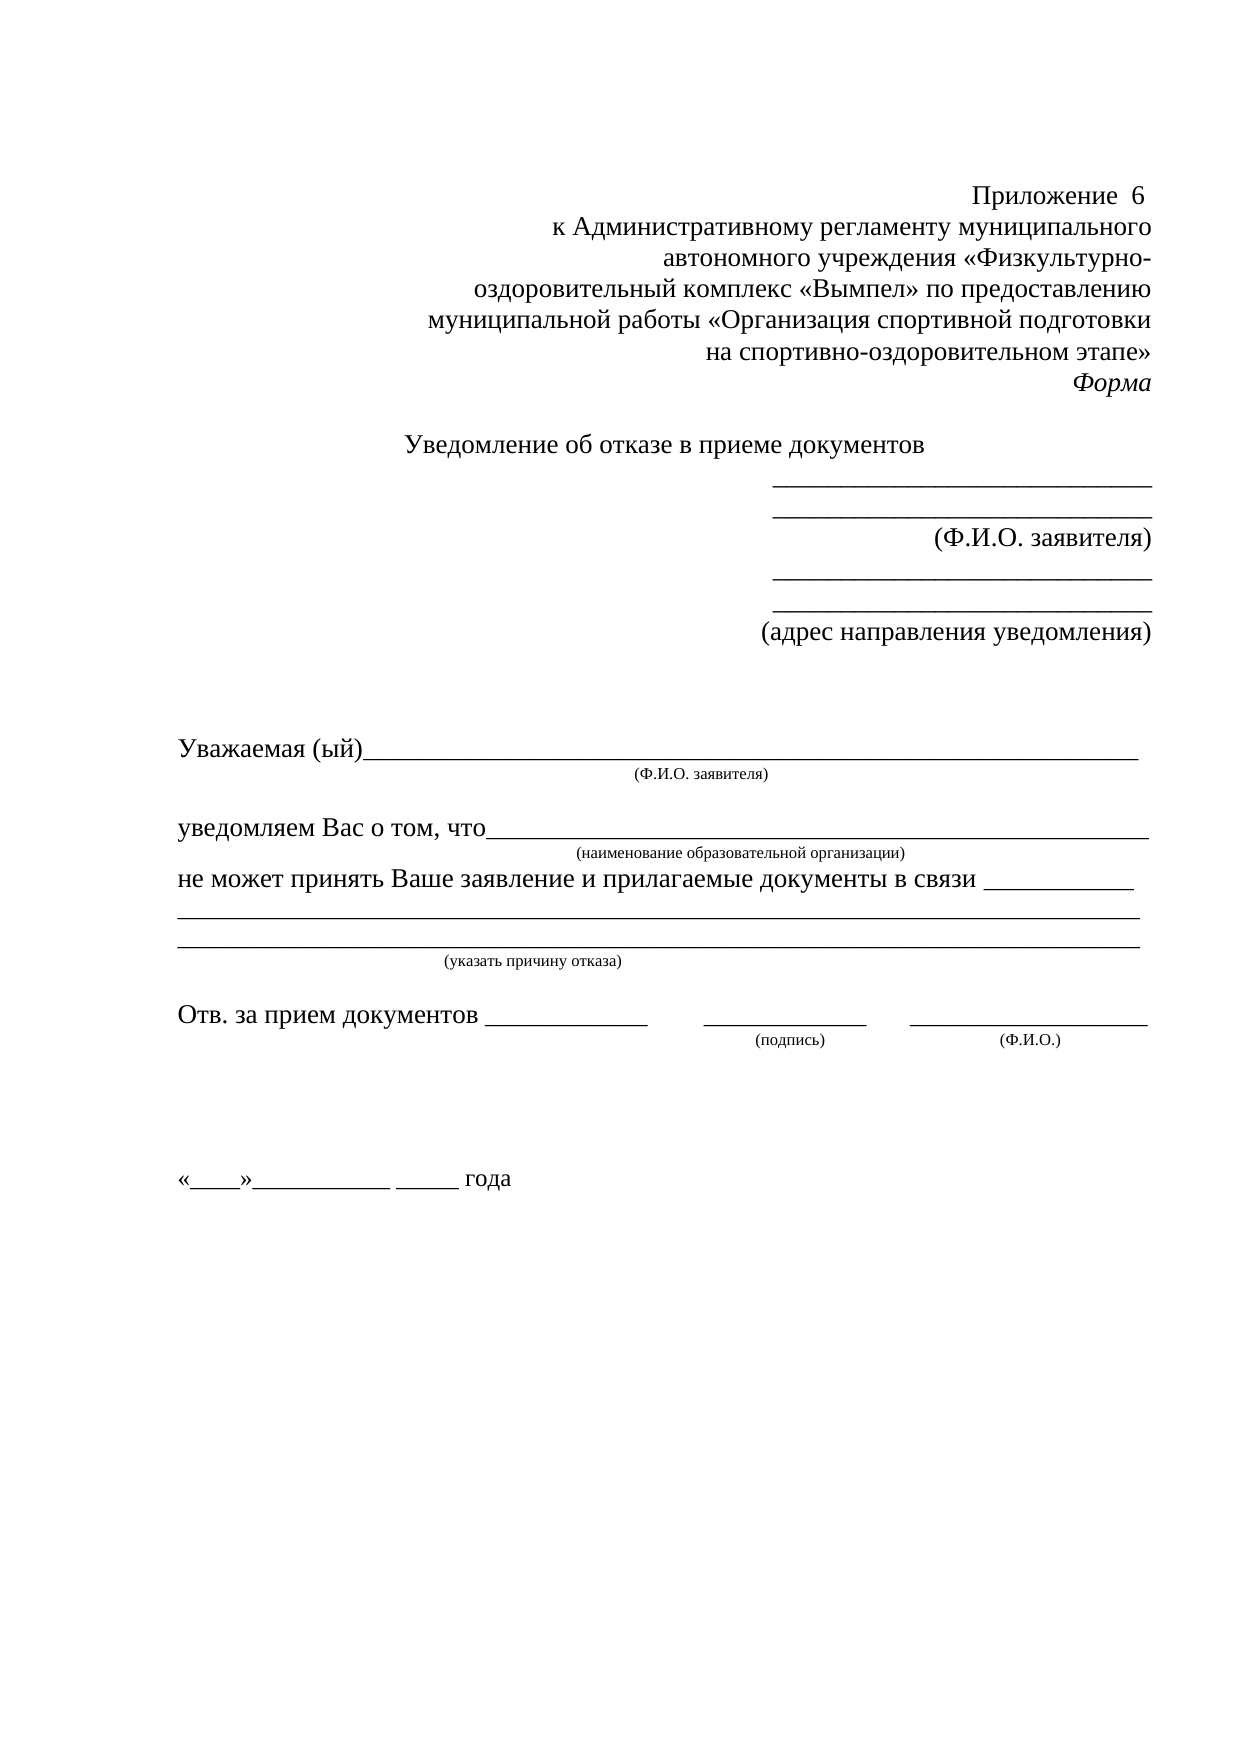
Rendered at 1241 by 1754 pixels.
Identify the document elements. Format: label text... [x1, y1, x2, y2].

text (Ф.И.О. заявителя) [177, 521, 1152, 553]
text «____»___________ _____ года [177, 1163, 1151, 1192]
text на спортивно-оздоровительном этапе» [177, 334, 1152, 366]
text Отв. за прием документов _____________ _____________ ___________________ [177, 998, 1151, 1029]
text не может принять Ваше заявление и прилагаемые документы в связи ____________ [177, 862, 1151, 893]
text ____________________________ [177, 490, 1152, 521]
text ____________________________ [177, 584, 1152, 615]
text (Ф.И.О. заявителя) [177, 763, 1151, 783]
text ____________________________ [177, 459, 1152, 490]
text Форма [177, 366, 1152, 397]
text (подпись) (Ф.И.О.) [177, 1029, 1151, 1048]
text __________________________________________________________________________________________________________________________________________________________ [177, 893, 1151, 950]
text (указать причину отказа) [177, 950, 1151, 969]
text (наименование образовательной организации) [177, 842, 1151, 862]
text ____________________________ [177, 553, 1152, 584]
text (адрес направления уведомления) [177, 615, 1152, 646]
text оздоровительный комплекс «Вымпел» по предоставлению [177, 272, 1152, 303]
text Приложение 6 [177, 179, 1152, 210]
text автономного учреждения «Физкультурно- [177, 241, 1152, 272]
text муниципальной работы «Организация спортивной подготовки [177, 303, 1152, 334]
text Уважаемая (ый)______________________________________________________________ [177, 732, 1151, 763]
text к Административному регламенту муниципального [177, 210, 1152, 241]
text Уведомление об отказе в приеме документов [177, 428, 1152, 459]
text уведомляем Вас о том, что_____________________________________________________ [177, 811, 1151, 842]
